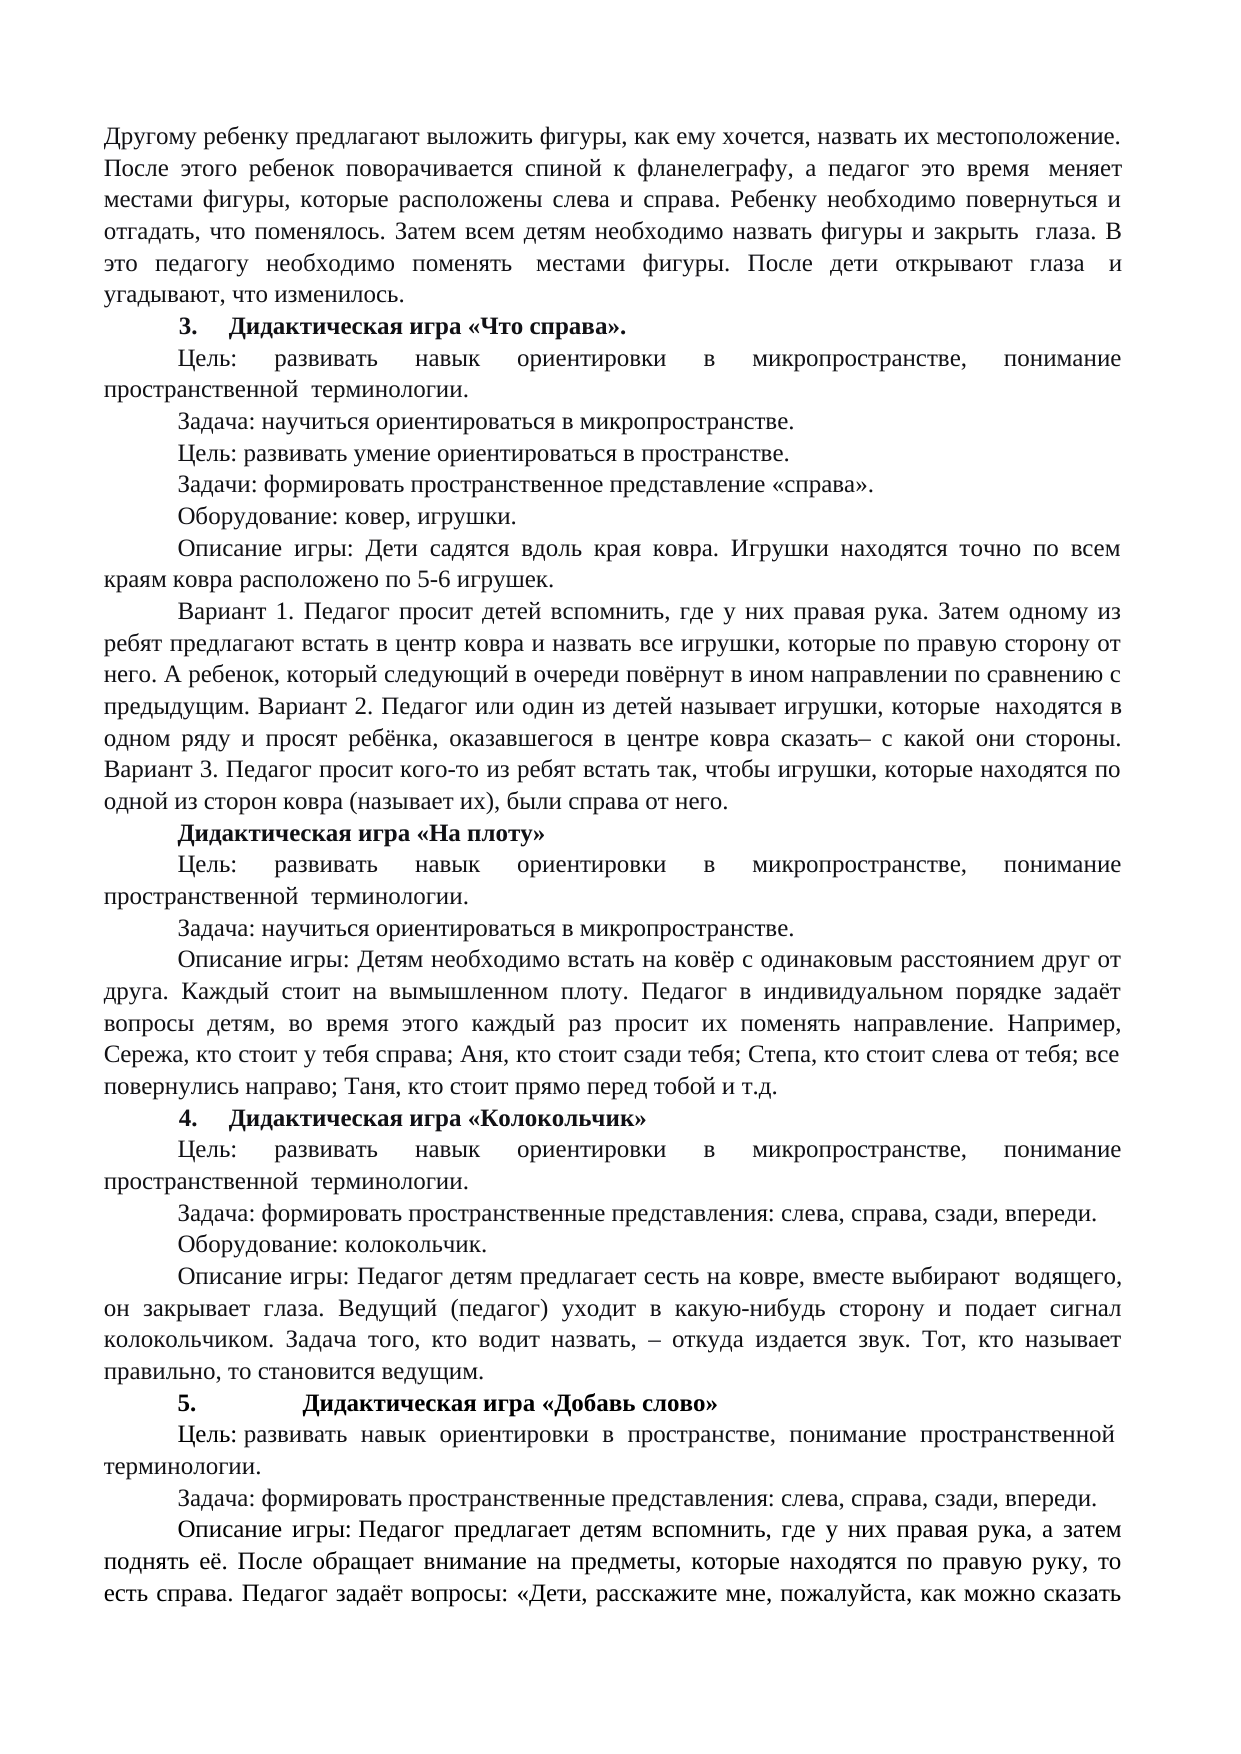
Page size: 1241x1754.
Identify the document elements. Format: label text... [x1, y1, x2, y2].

text Цель: развивать умение ориентироваться в пространстве. [103, 435, 1122, 466]
text Вариант 1. Педагог просит детей вспомнить, где у них правая рука. Затем одному из ребят предлагают встать в центр ковра и назвать все игрушки, которые по правую сторону от него. А ребенок, который следующий в очереди повёрнут в ином направлении по сравнению с предыдущим. Вариант 2. Педагог или один из детей называет игрушки, которые находятся в одном ряду и просят ребёнка, оказавшегося в центре ковра сказать– с какой они стороны. Вариант 3. Педагог просит кого-то из ребят встать так, чтобы игрушки, которые находятся по одной из сторон ковра (называет их), были справа от него. [103, 593, 1122, 815]
text Задача: научиться ориентироваться в микропространстве. [103, 910, 1122, 941]
text Описание игры: Детям необходимо встать на ковёр с одинаковым расстоянием друг от друга. Каждый стоит на вымышленном плоту. Педагог в индивидуальном порядке задаёт вопросы детям, во время этого каждый раз просит их поменять направление. Например, Сережа, кто стоит у тебя справа; Аня, кто стоит сзади тебя; Степа, кто стоит слева от тебя; все повернулись направо; Таня, кто стоит прямо перед тобой и т.д. [103, 941, 1122, 1100]
text Цель: развивать навык ориентировки в микропространстве, понимание пространственной терминологии. [103, 1131, 1122, 1195]
text Цель: развивать навык ориентировки в пространстве, понимание пространственной терминологии. [103, 1416, 1122, 1480]
text Цель: развивать навык ориентировки в микропространстве, понимание пространственной терминологии. [103, 340, 1122, 403]
text Описание игры: Педагог детям предлагает сесть на ковре, вместе выбирают водящего, он закрывает глаза. Ведущий (педагог) уходит в какую-нибудь сторону и подает сигнал колокольчиком. Задача того, кто водит назвать, – откуда издается звук. Тот, кто называет правильно, то становится ведущим. [103, 1258, 1122, 1385]
text Задачи: формировать пространственное представление «справа». [103, 466, 1122, 498]
text Цель: развивать навык ориентировки в микропространстве, понимание пространственной терминологии. [103, 846, 1122, 910]
text Задача: формировать пространственные представления: слева, справа, сзади, впереди. [103, 1480, 1122, 1511]
text 4. Дидактическая игра «Колокольчик» [178, 1100, 1122, 1131]
text 3. Дидактическая игра «Что справа». [178, 308, 1122, 340]
text 5. Дидактическая игра «Добавь слово» [103, 1385, 1122, 1416]
text Задача: научиться ориентироваться в микропространстве. [103, 403, 1122, 435]
text Описание игры: Дети садятся вдоль края ковра. Игрушки находятся точно по всем краям ковра расположено по 5-6 игрушек. [103, 530, 1122, 593]
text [103, 118, 1122, 308]
text Дидактическая игра «На плоту» [103, 815, 1122, 846]
text Оборудование: ковер, игрушки. [103, 498, 1122, 530]
text Оборудование: колокольчик. [103, 1226, 1122, 1258]
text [103, 1511, 1122, 1606]
text Задача: формировать пространственные представления: слева, справа, сзади, впереди. [103, 1195, 1122, 1226]
